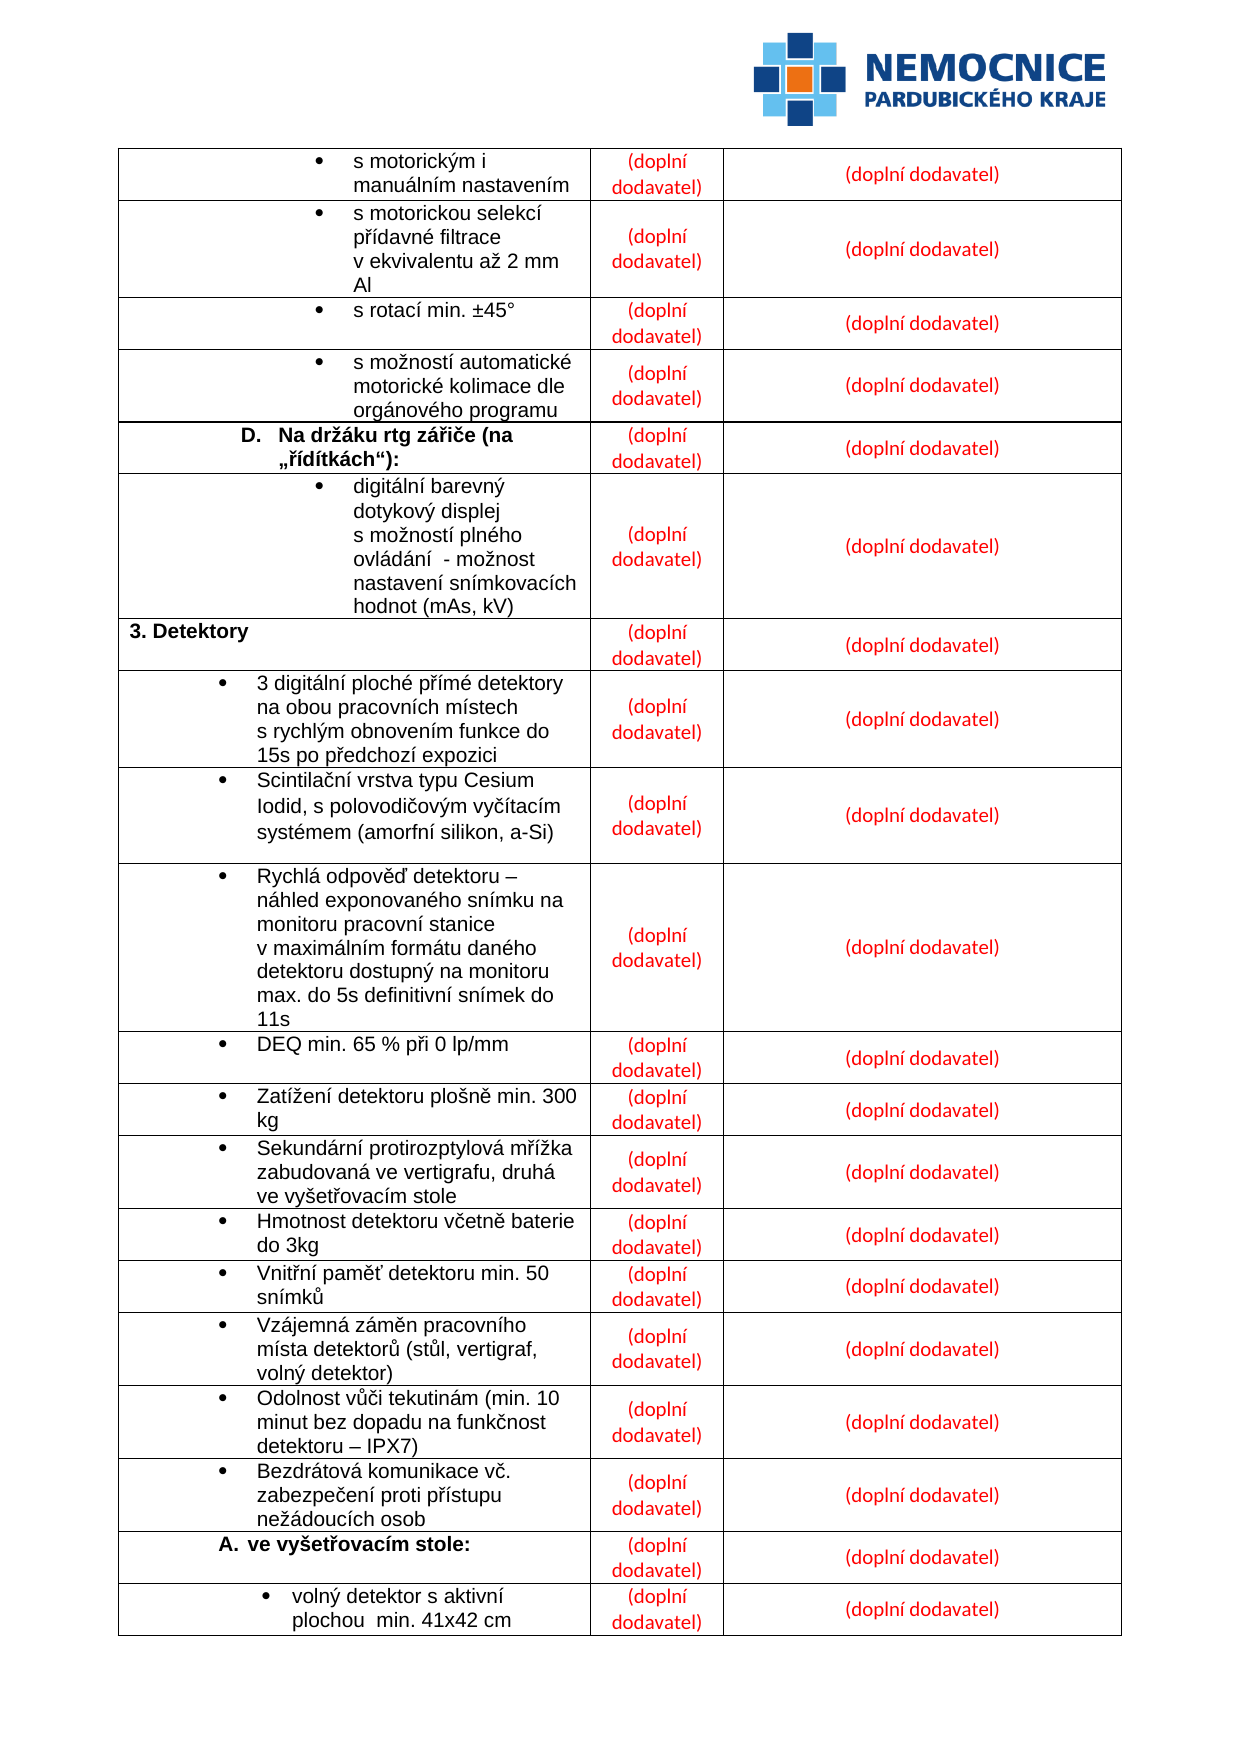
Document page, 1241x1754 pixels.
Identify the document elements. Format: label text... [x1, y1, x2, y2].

table_cell (doplní dodavatel) [724, 149, 1121, 199]
table_cell (doplní dodavatel) [724, 1386, 1121, 1458]
table_cell s rotací min. ±45° [119, 298, 590, 348]
table_cell (doplní dodavatel) [591, 1386, 723, 1458]
table_cell Bezdrátová komunikace vč. zabezpečení proti přístupu nežádoucích osob [119, 1459, 590, 1531]
table_cell digitální barevný dotykový displej s možností plného ovládání - možnost nastavení snímkovacích hodnot (mAs, kV) [119, 474, 590, 618]
table_cell (doplní dodavatel) [591, 1084, 723, 1135]
table_cell (doplní dodavatel) [724, 474, 1121, 618]
table_cell (doplní dodavatel) [591, 201, 723, 297]
table_cell Vzájemná záměn pracovního místa detektorů (stůl, vertigraf, volný detektor) [119, 1313, 590, 1385]
table_cell Sekundární protirozptylová mřížka zabudovaná ve vertigrafu, druhá ve vyšetřovacím stole [119, 1136, 590, 1208]
table_cell (doplní dodavatel) [724, 1032, 1121, 1083]
table_cell (doplní dodavatel) [591, 864, 723, 1031]
table_cell (doplní dodavatel) [591, 1261, 723, 1312]
table_cell (doplní dodavatel) [591, 350, 723, 421]
table_cell (doplní dodavatel) [591, 671, 723, 767]
table_cell (doplní dodavatel) [724, 768, 1121, 862]
table_cell volný detektor s aktivní plochou min. 41x42 cm [119, 1584, 590, 1634]
table_cell (doplní dodavatel) [724, 1313, 1121, 1385]
table_cell (doplní dodavatel) [724, 1261, 1121, 1312]
table_cell (doplní dodavatel) [724, 423, 1121, 473]
table_cell s motorickým i manuálním nastavením [119, 149, 590, 199]
table_cell (doplní dodavatel) [724, 1584, 1121, 1634]
table_cell (doplní dodavatel) [724, 201, 1121, 297]
table_cell (doplní dodavatel) [591, 1209, 723, 1260]
table_cell (doplní dodavatel) [591, 149, 723, 199]
table_cell (doplní dodavatel) [591, 1584, 723, 1634]
table_cell 3. Detektory [119, 619, 590, 670]
table_cell Hmotnost detektoru včetně baterie do 3kg [119, 1209, 590, 1260]
table_cell (doplní dodavatel) [591, 474, 723, 618]
table_cell (doplní dodavatel) [591, 619, 723, 670]
table_cell ve vyšetřovacím stole: [119, 1532, 590, 1583]
table_cell Rychlá odpověď detektoru – náhled exponovaného snímku na monitoru pracovní stanice v maximálním formátu daného detektoru dostupný na monitoru max. do 5s definitivní snímek do 11s [119, 864, 590, 1031]
table_cell Scintilační vrstva typu Cesium Iodid, s polovodičovým vyčítacím systémem (amorfní silikon, a-Si) [119, 768, 590, 862]
table_cell (doplní dodavatel) [724, 864, 1121, 1031]
table_cell 3 digitální ploché přímé detektory na obou pracovních místech s rychlým obnovením funkce do 15s po předchozí expozici [119, 671, 590, 767]
table_cell Odolnost vůči tekutinám (min. 10 minut bez dopadu na funkčnost detektoru – IPX7) [119, 1386, 590, 1458]
table_cell DEQ min. 65 % při 0 lp/mm [119, 1032, 590, 1083]
table_cell (doplní dodavatel) [724, 1084, 1121, 1135]
table_cell Na držáku rtg zářiče (na „řídítkách“): [119, 423, 590, 473]
table_cell (doplní dodavatel) [724, 298, 1121, 348]
table_cell (doplní dodavatel) [591, 1532, 723, 1583]
table_cell (doplní dodavatel) [724, 1209, 1121, 1260]
table_cell (doplní dodavatel) [591, 768, 723, 862]
table_cell (doplní dodavatel) [724, 671, 1121, 767]
table_cell s motorickou selekcí přídavné filtrace v ekvivalentu až 2 mm Al [119, 201, 590, 297]
table_cell (doplní dodavatel) [591, 1313, 723, 1385]
table_cell (doplní dodavatel) [724, 350, 1121, 421]
table_cell (doplní dodavatel) [724, 619, 1121, 670]
table_cell Vnitřní paměť detektoru min. 50 snímků [119, 1261, 590, 1312]
table_cell (doplní dodavatel) [591, 423, 723, 473]
picture [752, 32, 1106, 127]
table_cell (doplní dodavatel) [724, 1459, 1121, 1531]
table_cell (doplní dodavatel) [724, 1136, 1121, 1208]
table_cell s možností automatické motorické kolimace dle orgánového programu [119, 350, 590, 421]
table_cell (doplní dodavatel) [591, 1459, 723, 1531]
table_cell (doplní dodavatel) [591, 1136, 723, 1208]
table_cell (doplní dodavatel) [591, 1032, 723, 1083]
table_cell Zatížení detektoru plošně min. 300 kg [119, 1084, 590, 1135]
table_cell (doplní dodavatel) [591, 298, 723, 348]
table_cell (doplní dodavatel) [724, 1532, 1121, 1583]
